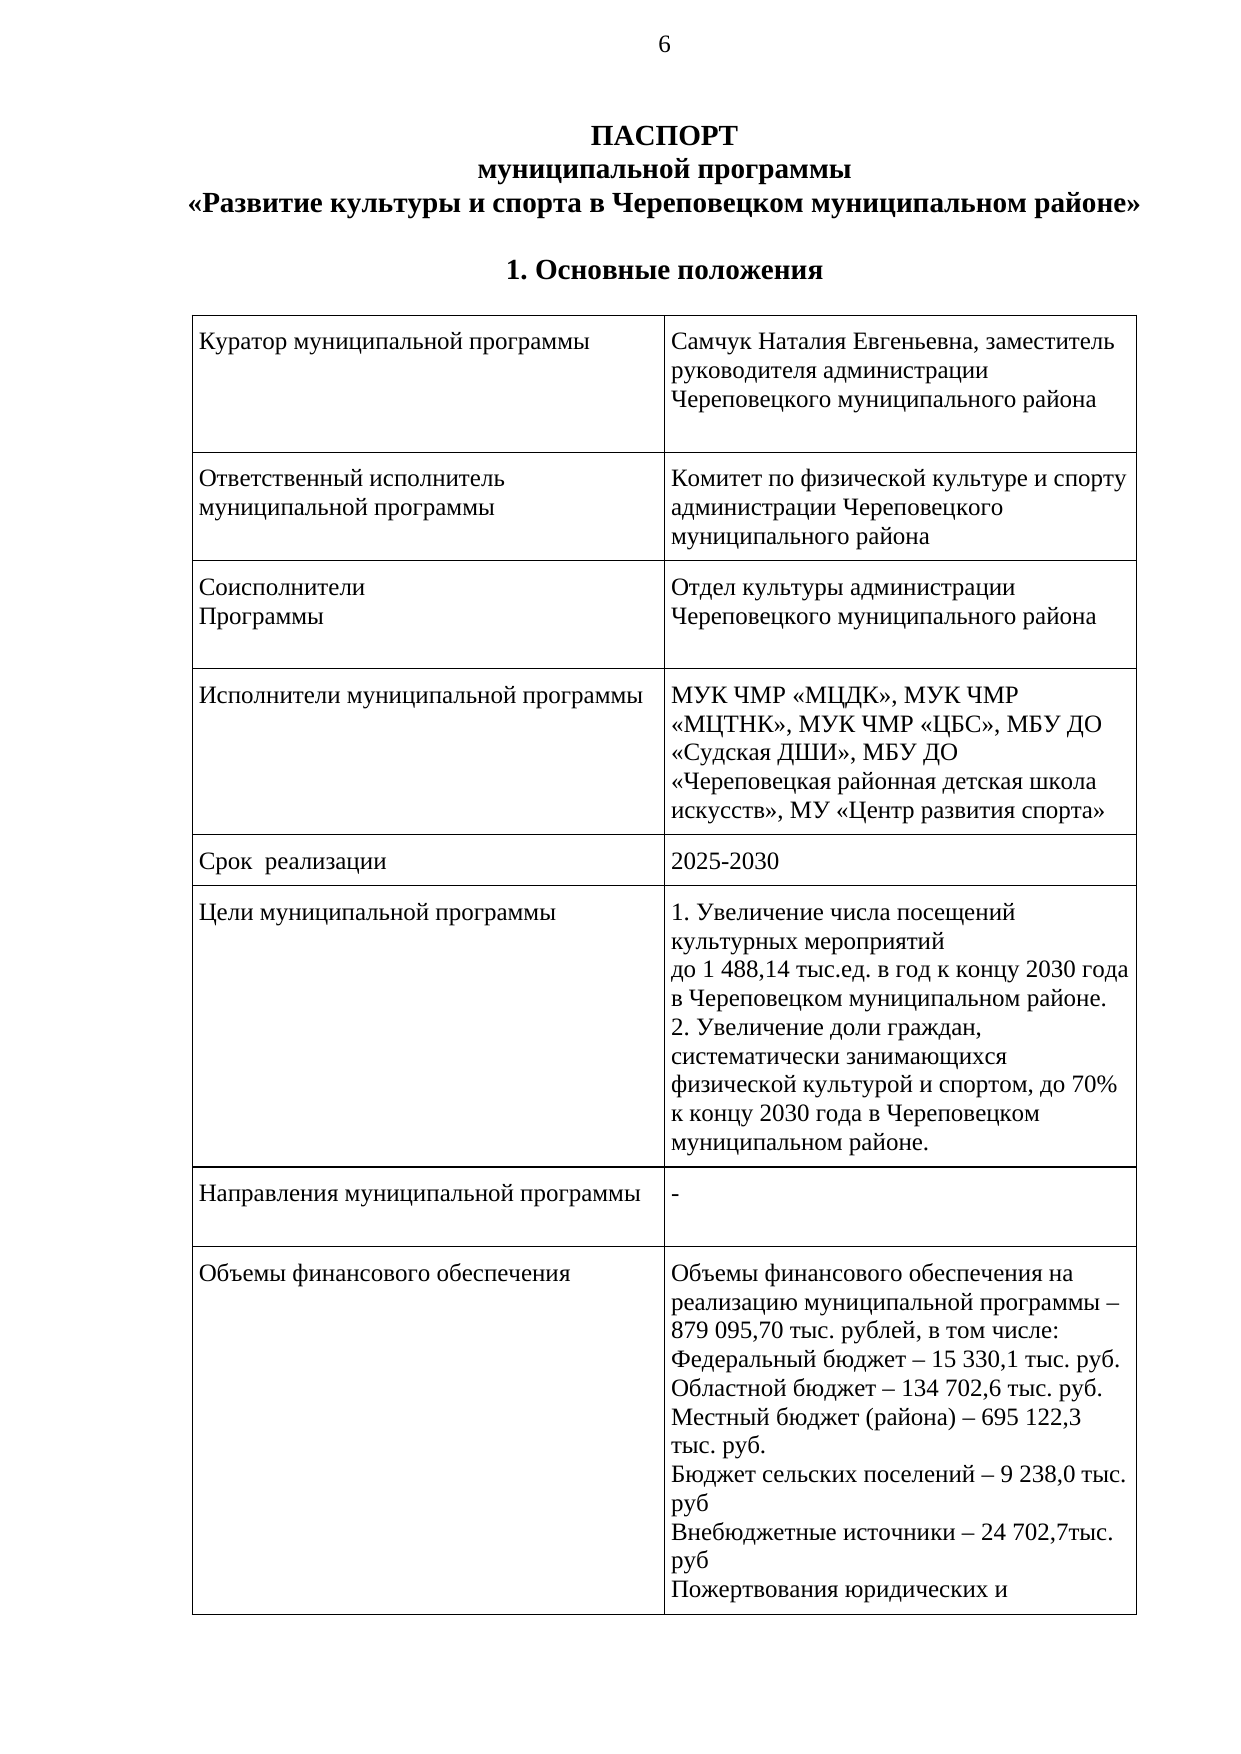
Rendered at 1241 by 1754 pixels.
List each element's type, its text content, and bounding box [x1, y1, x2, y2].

table_cell МУК ЧМР «МЦДК», МУК ЧМР «МЦТНК», МУК ЧМР «ЦБС», МБУ ДО «Судская ДШИ», МБУ ДО «Череповецкая районная детская школа искусств», МУ «Центр развития спорта» [665, 669, 1136, 834]
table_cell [665, 1247, 1136, 1613]
table_cell Срок реализации [193, 835, 664, 885]
table_cell Направления муниципальной программы [193, 1168, 664, 1246]
table_cell Ответственный исполнитель муниципальной программы [193, 453, 664, 560]
text 1. Основные положения [177, 252, 1152, 286]
text ПАСПОРТ [177, 118, 1152, 152]
text «Развитие культуры и спорта в Череповецком муниципальном районе» [177, 185, 1152, 219]
table_cell 2025-2030 [665, 835, 1136, 885]
table_header Куратор муниципальной программы [193, 316, 664, 452]
text муниципальной программы [177, 152, 1152, 185]
table_cell Исполнители муниципальной программы [193, 669, 664, 834]
table_cell Цели муниципальной программы [193, 886, 664, 1166]
table_cell - [665, 1168, 1136, 1246]
table_header Самчук Наталия Евгеньевна, заместитель руководителя администрации Череповецкого муниципального района [665, 316, 1136, 452]
table_cell Комитет по физической культуре и спорту администрации Череповецкого муниципального района [665, 453, 1136, 560]
table_cell 1. Увеличение числа посещений культурных мероприятий до 1 488,14 тыс.ед. в год к концу 2030 года в Череповецком муниципальном районе. 2. Увеличение доли граждан, систематически занимающихся физической культурой и спортом, до 70% к концу 2030 года в Череповецком муниципальном районе. [665, 886, 1136, 1166]
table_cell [193, 1247, 664, 1613]
table_cell Соисполнители Программы [193, 561, 664, 668]
table_cell Отдел культуры администрации Череповецкого муниципального района [665, 561, 1136, 668]
